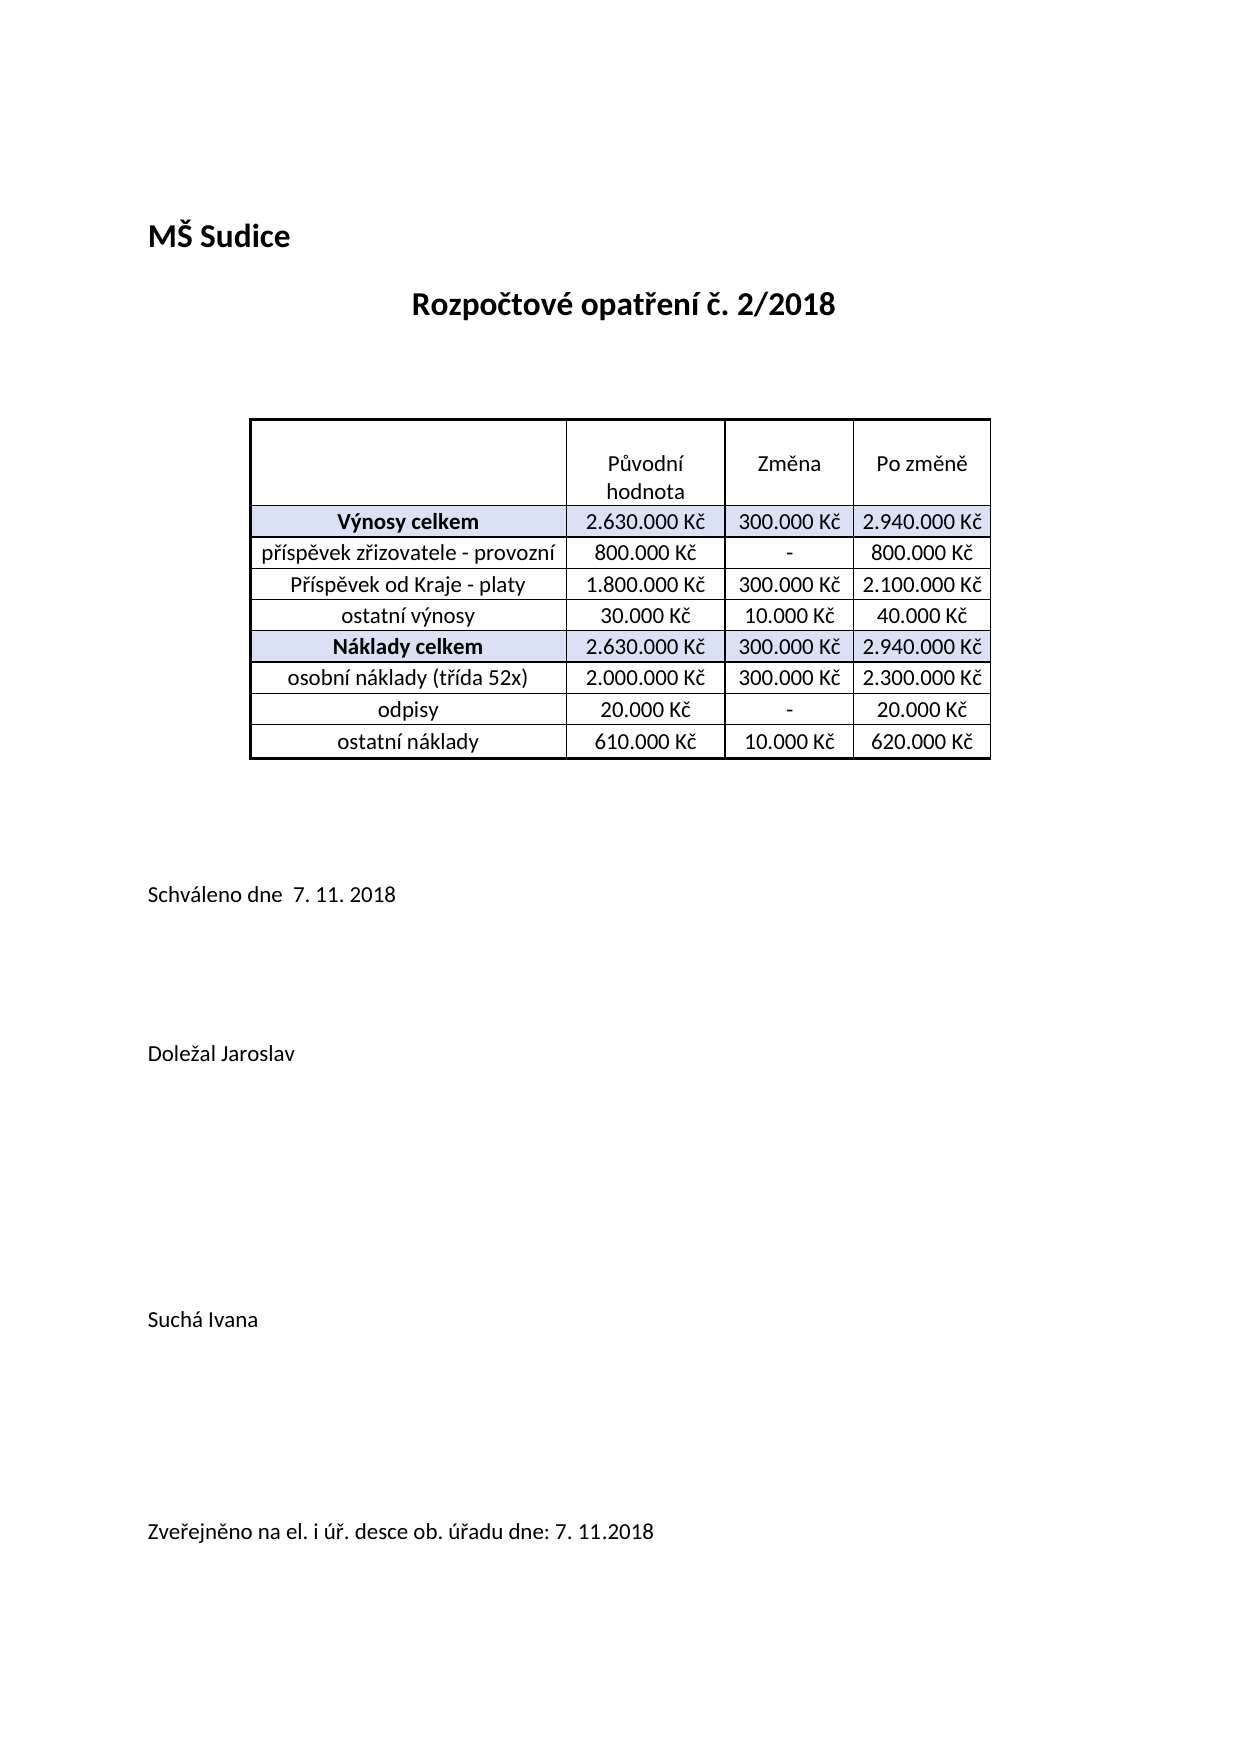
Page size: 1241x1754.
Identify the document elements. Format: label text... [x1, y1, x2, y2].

table_cell 300.000 Kč [726, 631, 853, 661]
table_cell 20.000 Kč [567, 694, 724, 724]
table_cell 1.800.000 Kč [567, 569, 724, 599]
text Schváleno dne 7. 11. 2018 [148, 881, 1093, 908]
table_cell - [726, 538, 853, 568]
table_cell odpisy [252, 694, 566, 724]
table_cell - [726, 694, 853, 724]
table_cell ostatní výnosy [252, 600, 566, 630]
table_cell 620.000 Kč [854, 725, 990, 757]
text Rozpočtové opatření č. 2/2018 [148, 283, 1093, 323]
table_cell 300.000 Kč [726, 506, 853, 536]
table_cell 2.100.000 Kč [854, 569, 990, 599]
table_cell 610.000 Kč [567, 725, 724, 757]
table_cell 300.000 Kč [726, 569, 853, 599]
table_cell 800.000 Kč [567, 538, 724, 568]
table_cell příspěvek zřizovatele - provozní [252, 538, 566, 568]
table_cell 2.630.000 Kč [567, 506, 724, 536]
table_cell 40.000 Kč [854, 600, 990, 630]
table_cell 800.000 Kč [854, 538, 990, 568]
text Doležal Jaroslav [148, 1039, 1093, 1068]
text Suchá Ivana [148, 1305, 1093, 1333]
text MŠ Sudice [148, 215, 1093, 256]
table_header [252, 421, 566, 505]
table_cell 10.000 Kč [726, 600, 853, 630]
table_cell 10.000 Kč [726, 725, 853, 757]
table_cell 300.000 Kč [726, 663, 853, 693]
table_cell 2.630.000 Kč [567, 631, 724, 661]
table_cell osobní náklady (třída 52x) [252, 663, 566, 693]
table_cell Příspěvek od Kraje - platy [252, 569, 566, 599]
table_cell 2.940.000 Kč [854, 631, 990, 661]
table_header Po změně [854, 421, 990, 505]
table_cell 2.940.000 Kč [854, 506, 990, 536]
table_cell 30.000 Kč [567, 600, 724, 630]
table_header Změna [726, 421, 853, 505]
table_cell 2.300.000 Kč [854, 663, 990, 693]
table_cell Výnosy celkem [252, 506, 566, 536]
table_cell 2.000.000 Kč [567, 663, 724, 693]
table_cell 20.000 Kč [854, 694, 990, 724]
table_header Původní hodnota [567, 421, 724, 505]
text Zveřejněno na el. i úř. desce ob. úřadu dne: 7. 11.2018 [148, 1517, 1093, 1545]
table_cell Náklady celkem [252, 631, 566, 661]
table_cell ostatní náklady [252, 725, 566, 757]
